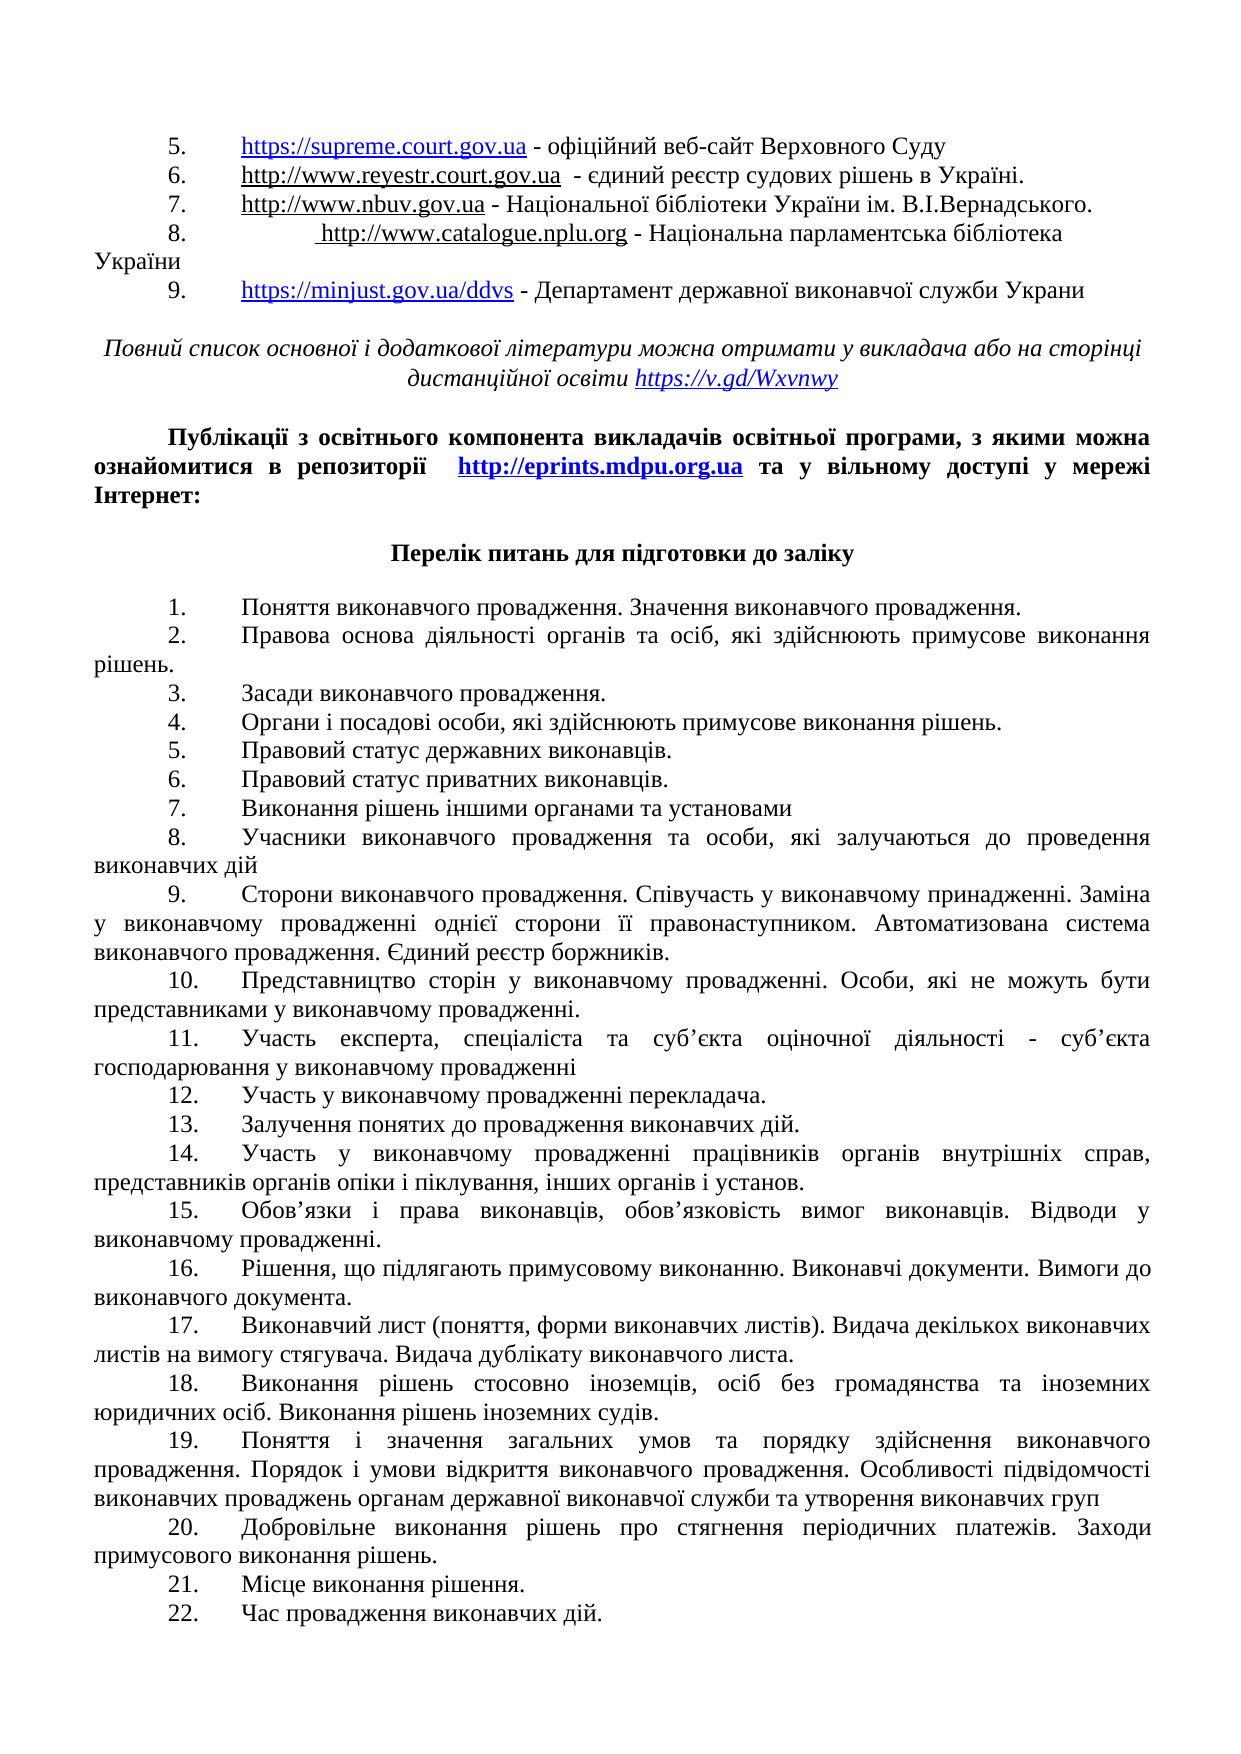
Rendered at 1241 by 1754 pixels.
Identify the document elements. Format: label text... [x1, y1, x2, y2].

list Обов’язки і права виконавців, обов’язковість вимог виконавців. Відводи у виконавчому провадженні. [94, 1195, 1151, 1253]
list http://www.reyestr.court.gov.ua - єдиний реєстр судових рішень в Україні. [94, 160, 1151, 189]
list Рішення, що підлягають примусовому виконанню. Виконавчі документи. Вимоги до виконавчого документа. [94, 1253, 1151, 1310]
list Участь експерта, спеціаліста та суб’єкта оціночної діяльності - суб’єкта господарювання у виконавчому провадженні [94, 1023, 1151, 1080]
list Залучення понятих до провадження виконавчих дій. [94, 1109, 1151, 1138]
list Правовий статус приватних виконавців. [94, 764, 1151, 793]
list Час провадження виконавчих дій. [94, 1598, 1151, 1627]
list Поняття і значення загальних умов та порядку здійснення виконавчого провадження. Порядок і умови відкриття виконавчого провадження. Особливості підвідомчості виконавчих проваджень органам державної виконавчої служби та утворення виконавчих груп [94, 1425, 1151, 1512]
list http://www.nbuv.gov.ua - Національної бібліотеки України ім. В.І.Вернадського. [94, 189, 1151, 218]
text Перелік питань для підготовки до заліку [94, 538, 1151, 566]
list Виконання рішень іншими органами та установами [94, 793, 1151, 822]
list Місце виконання рішення. [94, 1569, 1151, 1598]
list Публікації з освітнього компонента викладачів освітньої програми, з якими можна ознайомитися в репозиторії http://eprints.mdpu.org.ua та у вільному доступі у мережі Інтернет: [94, 422, 1151, 508]
list Учасники виконавчого провадження та особи, які залучаються до проведення виконавчих дій [94, 822, 1151, 879]
list https://supreme.court.gov.ua - офіційний веб-сайт Верховного Суду [94, 131, 1151, 160]
list Виконання рішень стосовно іноземців, осіб без громадянства та іноземних юридичних осіб. Виконання рішень іноземних судів. [94, 1368, 1151, 1425]
list Засади виконавчого провадження. [94, 678, 1151, 707]
list Участь у виконавчому провадженні перекладача. [94, 1080, 1151, 1109]
list Поняття виконавчого провадження. Значення виконавчого провадження. [94, 592, 1151, 620]
list Правовий статус державних виконавців. [94, 735, 1151, 764]
list Виконавчий лист (поняття, форми виконавчих листів). Видача декількох виконавчих листів на вимогу стягувача. Видача дублікату виконавчого листа. [94, 1310, 1151, 1368]
list Представництво сторін у виконавчому провадженні. Особи, які не можуть бути представниками у виконавчому провадженні. [94, 965, 1151, 1023]
list Органи і посадові особи, які здійснюють примусове виконання рішень. [94, 707, 1151, 735]
list Сторони виконавчого провадження. Співучасть у виконавчому принадженні. Заміна у виконавчому провадженні однієї сторони її правонаступником. Автоматизована система виконавчого провадження. Єдиний реєстр боржників. [94, 879, 1151, 965]
list Добровільне виконання рішень про стягнення періодичних платежів. Заходи примусового виконання рішень. [94, 1512, 1151, 1569]
list Правова основа діяльності органів та осіб, які здійснюють примусове виконання рішень. [94, 620, 1151, 678]
list https://minjust.gov.ua/ddvs - Департамент державної виконавчої служби Украни [94, 275, 1151, 304]
text Повний список основної і додаткової літератури можна отримати у викладача або на сторінці дистанційної освіти https://v.gd/Wxvnwy [94, 333, 1151, 392]
list http://www.catalogue.nplu.org - Національна парламентська бібліотека України [94, 218, 1151, 275]
list Участь у виконавчому провадженні працівників органів внутрішніх справ, представників органів опіки і піклування, інших органів і установ. [94, 1138, 1151, 1195]
